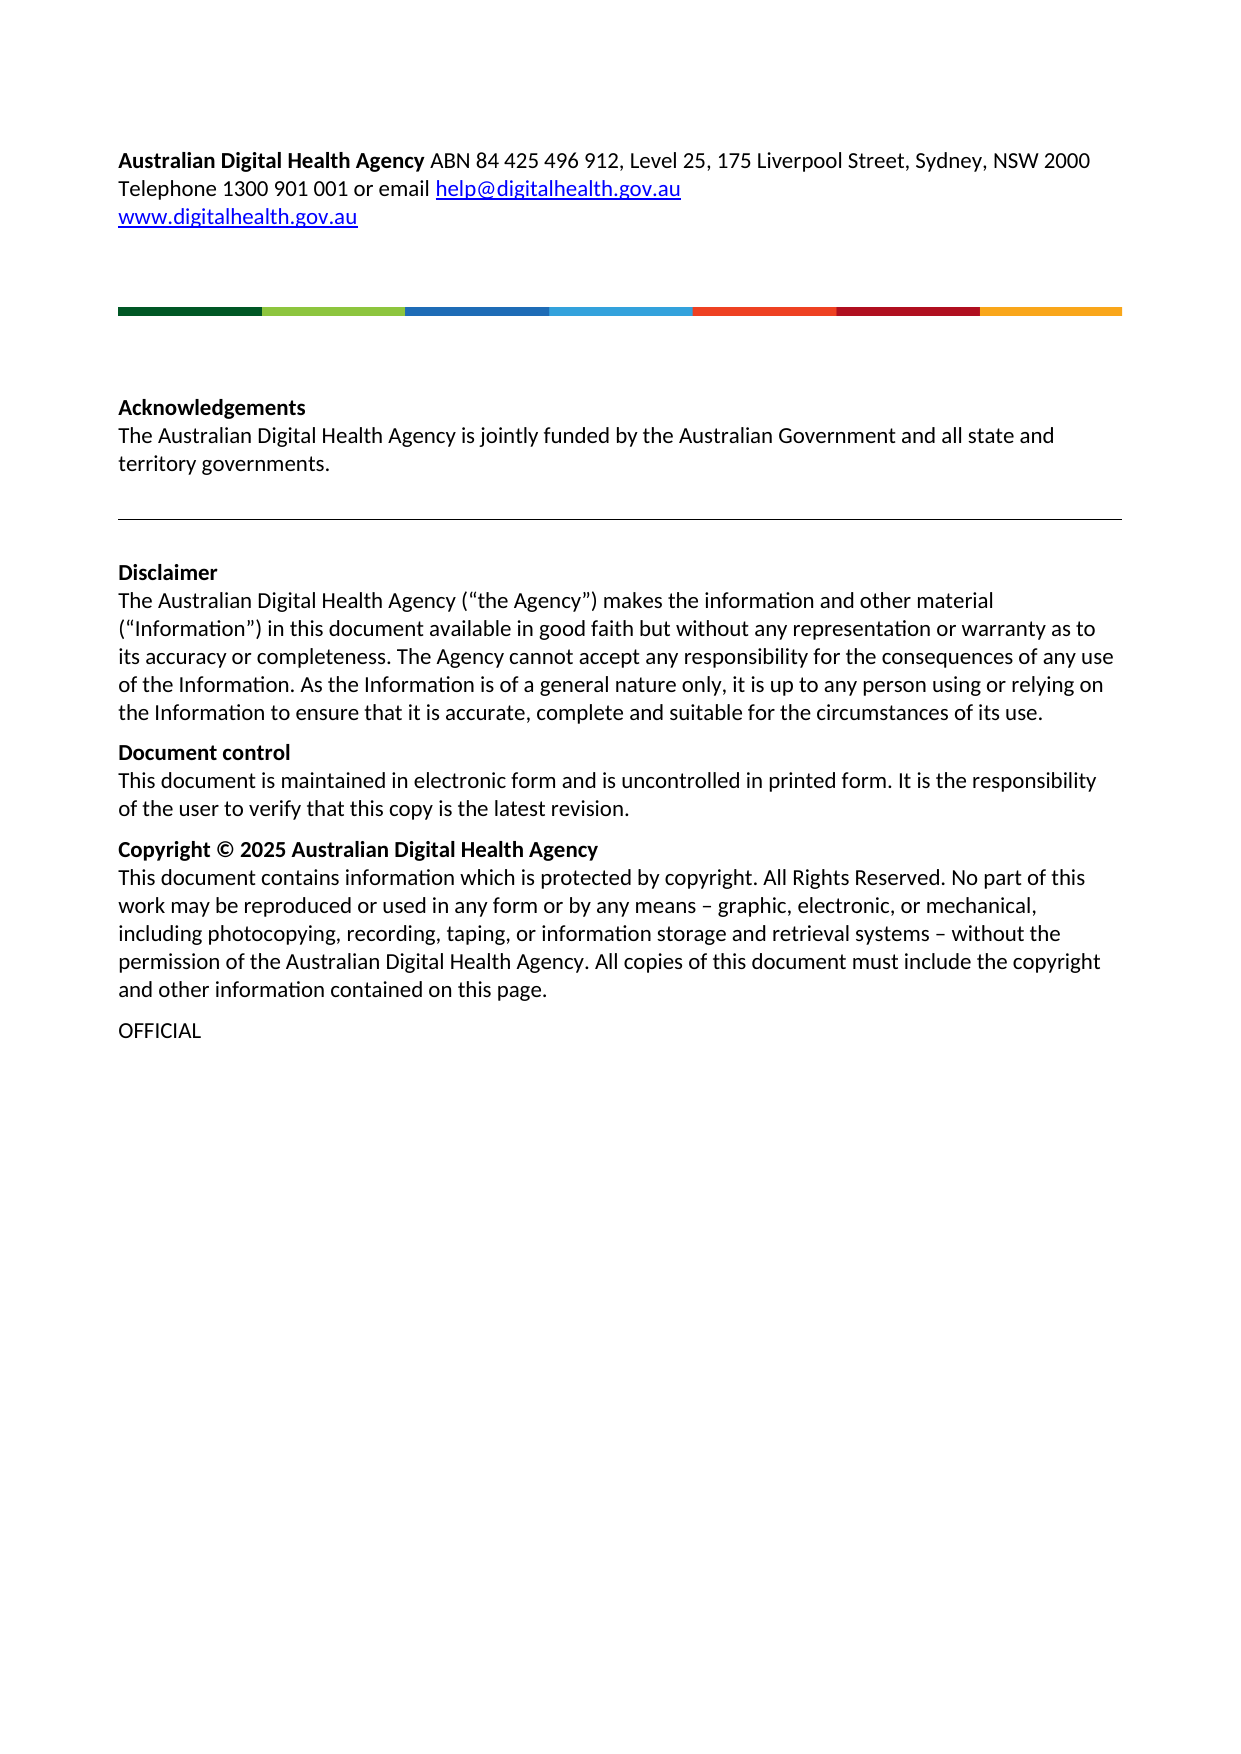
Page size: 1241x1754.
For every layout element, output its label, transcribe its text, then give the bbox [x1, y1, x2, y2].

text Copyright © 2025 Australian Digital Health Agency [118, 835, 1122, 863]
text Disclaimer [118, 558, 1122, 586]
text The Australian Digital Health Agency (“the Agency”) makes the information and other material (“Information”) in this document available in good faith but without any representation or warranty as to its accuracy or completeness. The Agency cannot accept any responsibility for the consequences of any use of the Information. As the Information is of a general nature only, it is up to any person using or relying on the Information to ensure that it is accurate, complete and suitable for the circumstances of its use. [118, 586, 1122, 726]
text This document is maintained in electronic form and is uncontrolled in printed form. It is the responsibility of the user to verify that this copy is the latest revision. [118, 767, 1122, 823]
text This document contains information which is protected by copyright. All Rights Reserved. No part of this work may be reproduced or used in any form or by any means – graphic, electronic, or mechanical, including photocopying, recording, taping, or information storage and retrieval systems – without the permission of the Australian Digital Health Agency. All copies of this document must include the copyright and other information contained on this page. [118, 863, 1122, 1003]
text Acknowledgements [118, 393, 1122, 421]
text Australian Digital Health Agency ABN 84 425 496 912, Level 25, 175 Liverpool Street, Sydney, NSW 2000 Telephone 1300 901 001 or email help@digitalhealth.gov.au www.digitalhealth.gov.au [118, 146, 1122, 230]
text The Australian Digital Health Agency is jointly funded by the Australian Government and all state and territory governments. [118, 421, 1122, 477]
text Document control [118, 738, 1122, 767]
picture [118, 307, 1123, 316]
